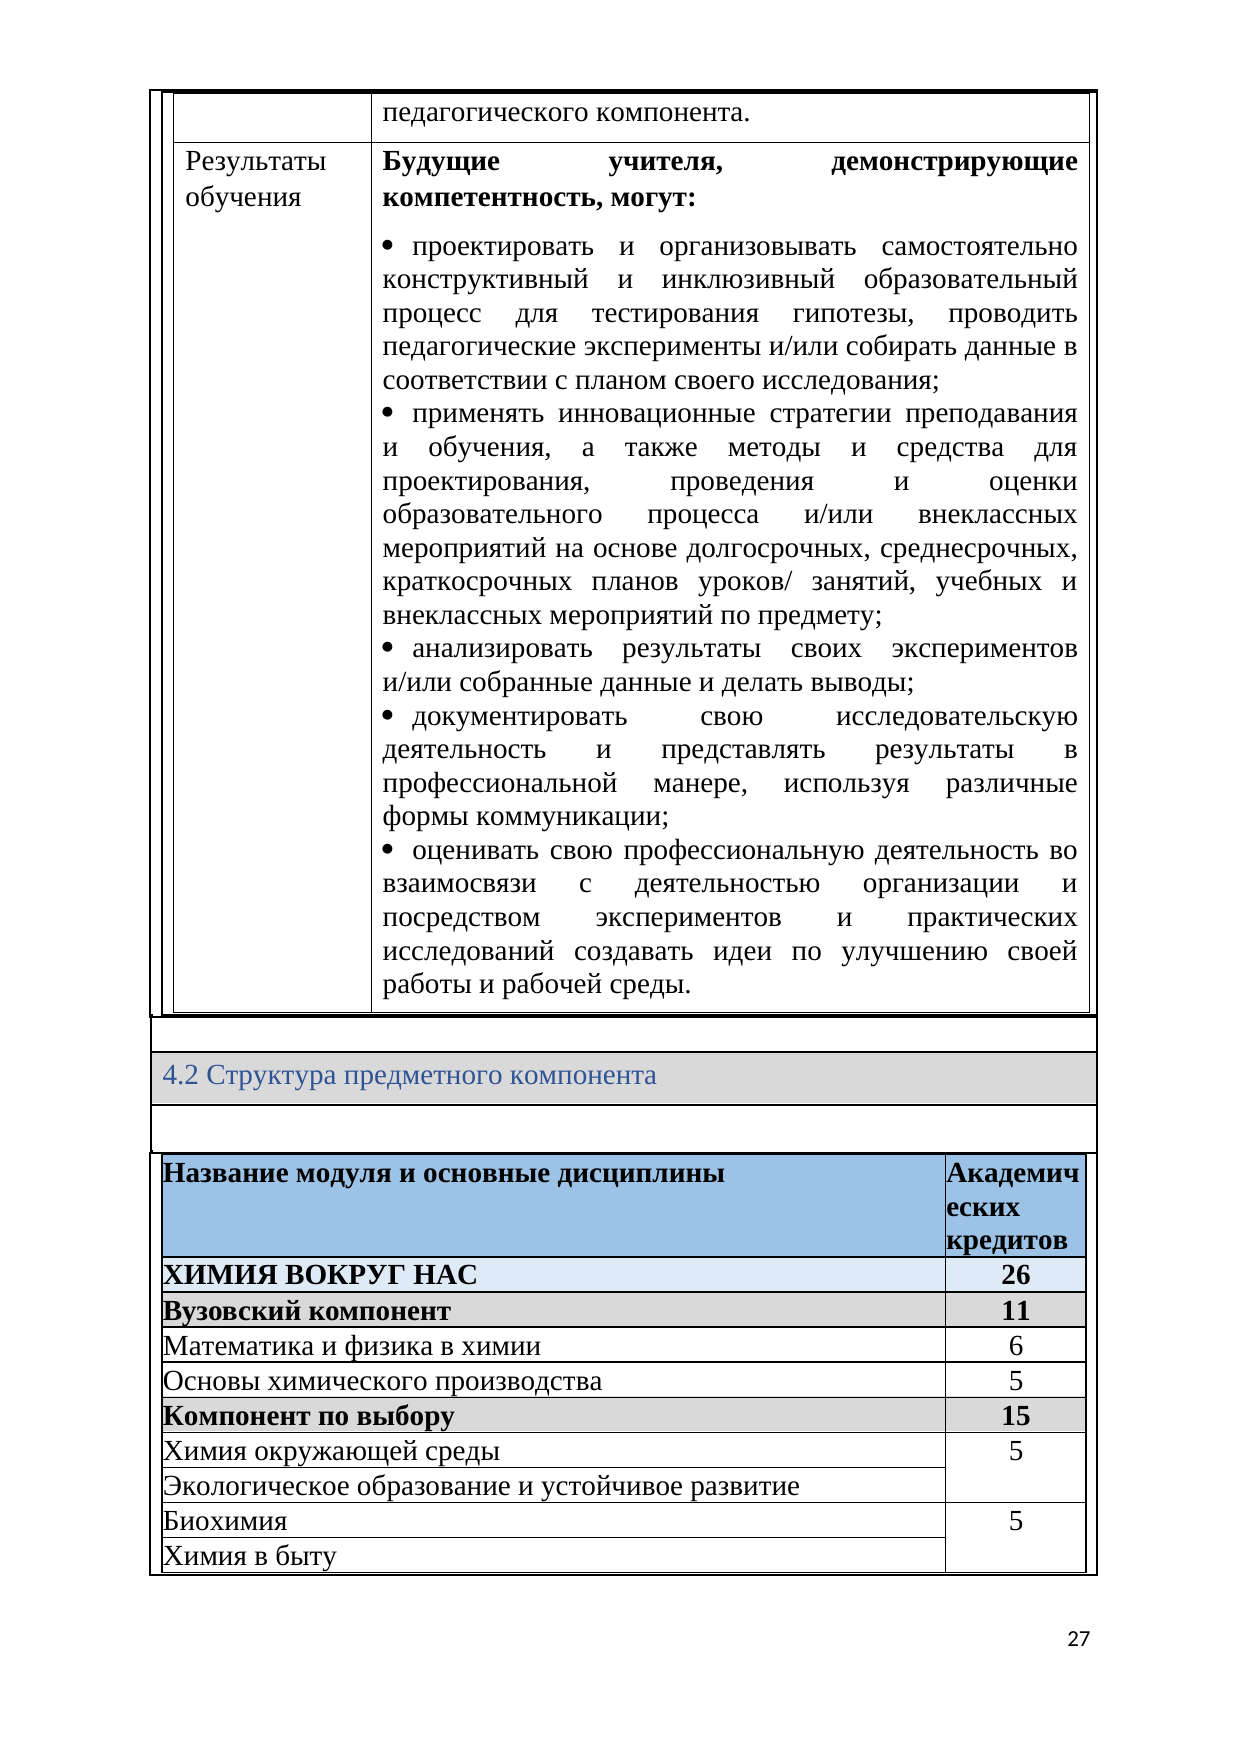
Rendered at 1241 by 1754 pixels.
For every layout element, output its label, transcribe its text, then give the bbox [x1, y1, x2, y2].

table_cell [163, 1468, 945, 1502]
table_cell [163, 1538, 945, 1572]
table_cell [946, 1503, 1085, 1572]
table_cell [946, 1363, 1085, 1396]
table_cell [152, 1106, 1096, 1152]
table_cell [1087, 1154, 1096, 1573]
table_cell [163, 1328, 945, 1361]
table_cell 4.2 Структура предметного компонента [152, 1053, 1096, 1103]
table_cell [163, 1433, 945, 1467]
table_cell [151, 1154, 161, 1573]
table_cell [946, 1328, 1085, 1361]
table_cell [946, 1433, 1085, 1502]
table_header [151, 91, 161, 1016]
table_cell [163, 1363, 945, 1396]
table_cell [152, 1018, 1096, 1051]
table_header [163, 93, 1096, 1014]
table_cell [163, 1503, 945, 1537]
